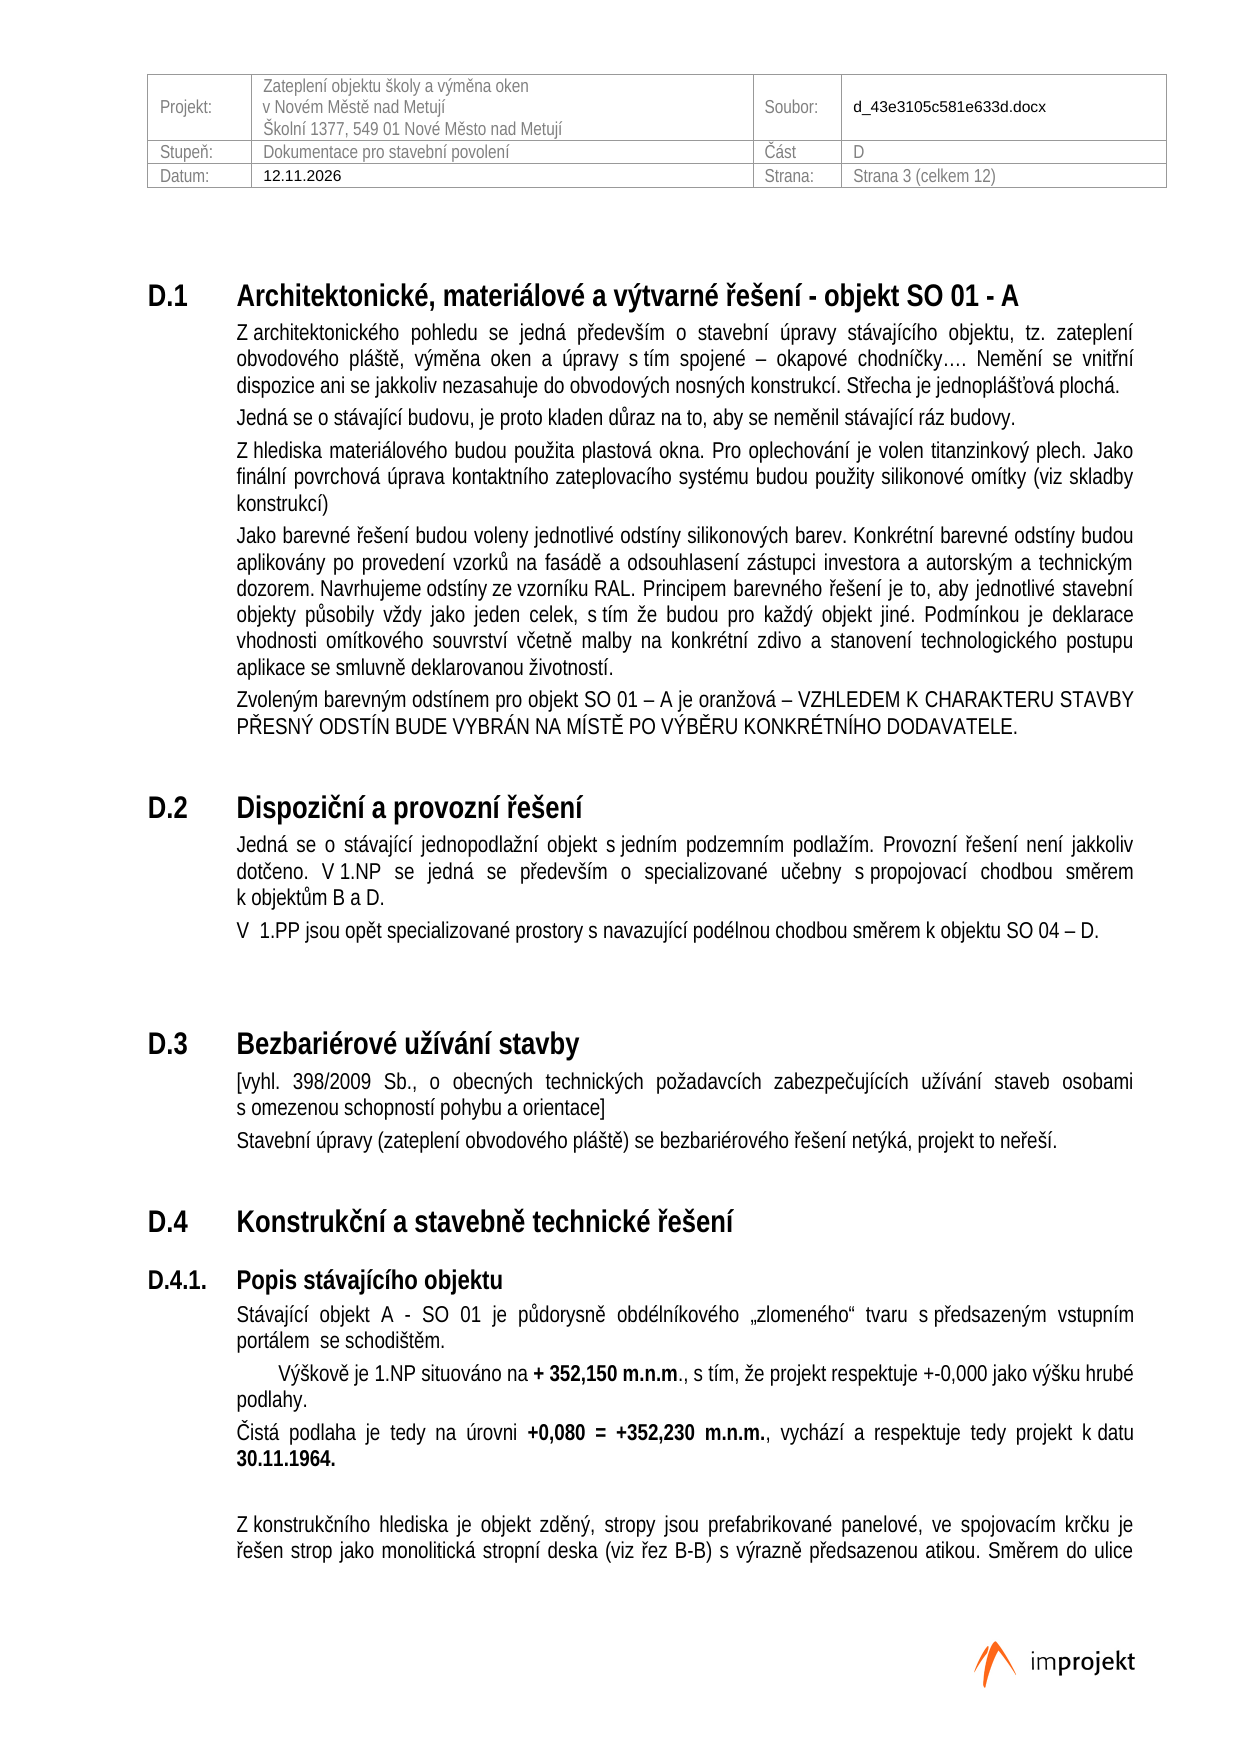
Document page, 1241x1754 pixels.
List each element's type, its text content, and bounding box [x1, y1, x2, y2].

subtitle Konstrukční a stavebně technické řešení [148, 1203, 1134, 1239]
text Z architektonického pohledu se jedná především o stavební úpravy stávajícího objektu, tz. zateplení obvodového pláště, výměna oken a úpravy s tím spojené – okapové chodníčky…. Nemění se vnitřní dispozice ani se jakkoliv nezasahuje do obvodových nosných konstrukcí. Střecha je jednoplášťová plochá. [236, 319, 1134, 398]
subtitle Bezbariérové užívání stavby [148, 1026, 1134, 1061]
subtitle Popis stávajícího objektu [148, 1264, 1134, 1295]
text Jako barevné řešení budou voleny jednotlivé odstíny silikonových barev. Konkrétní barevné odstíny budou aplikovány po provedení vzorků na fasádě a odsouhlasení zástupci investora a autorským a technickým dozorem. Navrhujeme odstíny ze vzorníku RAL. Principem barevného řešení je to, aby jednotlivé stavební objekty působily vždy jako jeden celek, s tím že budou pro každý objekt jiné. Podmínkou je deklarace vhodnosti omítkového souvrství včetně malby na konkrétní zdivo a stanovení technologického postupu aplikace se smluvně deklarovanou životností. [236, 522, 1134, 680]
text V 1.PP jsou opět specializované prostory s navazující podélnou chodbou směrem k objektu SO 04 – D. [236, 917, 1134, 943]
text Jedná se o stávající budovu, je proto kladen důraz na to, aby se neměnil stávající ráz budovy. [236, 404, 1134, 431]
subtitle Dispoziční a provozní řešení [148, 789, 1134, 825]
text Stavební úpravy (zateplení obvodového pláště) se bezbariérového řešení netýká, projekt to neřeší. [236, 1127, 1134, 1153]
text Stávající objekt A - SO 01 je půdorysně obdélníkového „zlomeného“ tvaru s předsazeným vstupním portálem se schodištěm. [236, 1301, 1134, 1354]
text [236, 1511, 1134, 1563]
text [vyhl. 398/2009 Sb., o obecných technických požadavcích zabezpečujících užívání staveb osobami s omezenou schopností pohybu a orientace] [236, 1068, 1134, 1120]
subtitle Architektonické, materiálové a výtvarné řešení - objekt SO 01 - A [148, 277, 1134, 313]
picture [972, 1639, 1137, 1689]
text Výškově je 1.NP situováno na + 352,150 m.n.m., s tím, že projekt respektuje +-0,000 jako výšku hrubé podlahy. [236, 1360, 1134, 1413]
text Zvoleným barevným odstínem pro objekt SO 01 – A je oranžová – VZHLEDEM K CHARAKTERU STAVBY PŘESNÝ ODSTÍN BUDE VYBRÁN NA MÍSTĚ PO VÝBĚRU KONKRÉTNÍHO DODAVATELE. [236, 686, 1134, 739]
text Čistá podlaha je tedy na úrovni +0,080 = +352,230 m.n.m., vychází a respektuje tedy projekt k datu 30.11.1964. [236, 1419, 1134, 1472]
text Jedná se o stávající jednopodlažní objekt s jedním podzemním podlažím. Provozní řešení není jakkoliv dotčeno. V 1.NP se jedná se především o specializované učebny s propojovací chodbou směrem k objektům B a D. [236, 831, 1134, 910]
text Z hlediska materiálového budou použita plastová okna. Pro oplechování je volen titanzinkový plech. Jako finální povrchová úprava kontaktního zateplovacího systému budou použity silikonové omítky (viz skladby konstrukcí) [236, 437, 1134, 516]
